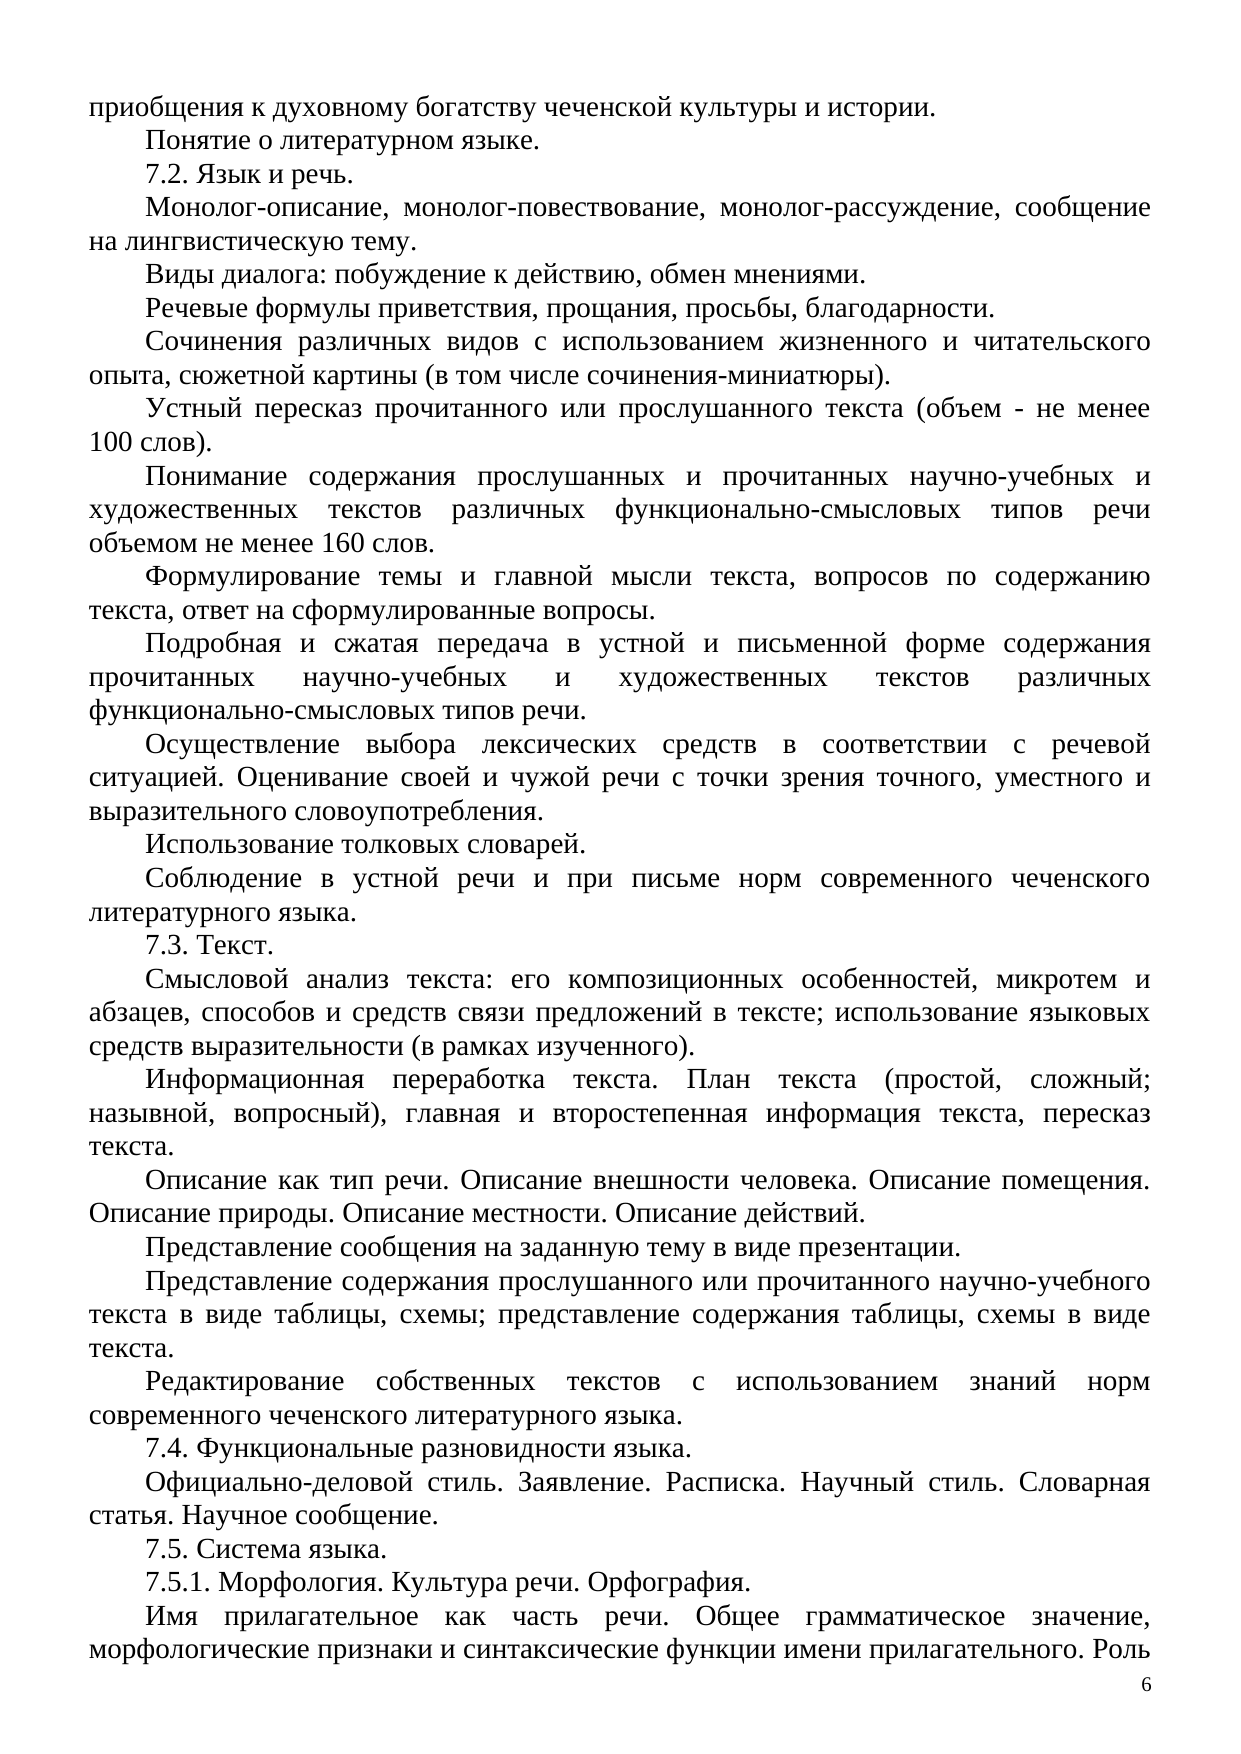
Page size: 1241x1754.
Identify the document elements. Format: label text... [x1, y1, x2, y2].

text Описание как тип речи. Описание внешности человека. Описание помещения. Описание природы. Описание местности. Описание действий. [89, 1162, 1152, 1229]
text Официально-деловой стиль. Заявление. Расписка. Научный стиль. Словарная статья. Научное сообщение. [89, 1464, 1152, 1531]
text 7.3. Текст. [89, 927, 1152, 961]
text Использование толковых словарей. [89, 827, 1152, 860]
text Сочинения различных видов с использованием жизненного и читательского опыта, сюжетной картины (в том числе сочинения-миниатюры). [89, 323, 1152, 391]
text Понятие о литературном языке. [89, 122, 1152, 156]
text Подробная и сжатая передача в устной и письменной форме содержания прочитанных научно-учебных и художественных текстов различных функционально-смысловых типов речи. [89, 625, 1152, 726]
text Представление содержания прослушанного или прочитанного научно-учебного текста в виде таблицы, схемы; представление содержания таблицы, схемы в виде текста. [89, 1263, 1152, 1363]
text 7.2. Язык и речь. [89, 156, 1152, 189]
text Устный пересказ прочитанного или прослушанного текста (объем - не менее 100 слов). [89, 391, 1152, 458]
text Понимание содержания прослушанных и прочитанных научно-учебных и художественных текстов различных функционально-смысловых типов речи объемом не менее 160 слов. [89, 458, 1152, 558]
text Смысловой анализ текста: его композиционных особенностей, микротем и абзацев, способов и средств связи предложений в тексте; использование языковых средств выразительности (в рамках изученного). [89, 961, 1152, 1061]
text Осуществление выбора лексических средств в соответствии с речевой ситуацией. Оценивание своей и чужой речи с точки зрения точного, уместного и выразительного словоупотребления. [89, 726, 1152, 827]
text Информационная переработка текста. План текста (простой, сложный; назывной, вопросный), главная и второстепенная информация текста, пересказ текста. [89, 1061, 1152, 1162]
text Редактирование собственных текстов с использованием знаний норм современного чеченского литературного языка. [89, 1363, 1152, 1430]
text 7.4. Функциональные разновидности языка. [89, 1430, 1152, 1464]
text Речевые формулы приветствия, прощания, просьбы, благодарности. [89, 290, 1152, 323]
text Представление сообщения на заданную тему в виде презентации. [89, 1229, 1152, 1263]
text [89, 89, 1152, 122]
text Формулирование темы и главной мысли текста, вопросов по содержанию текста, ответ на сформулированные вопросы. [89, 558, 1152, 625]
text Соблюдение в устной речи и при письме норм современного чеченского литературного языка. [89, 860, 1152, 927]
text Виды диалога: побуждение к действию, обмен мнениями. [89, 256, 1152, 290]
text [89, 1598, 1152, 1665]
text Монолог-описание, монолог-повествование, монолог-рассуждение, сообщение на лингвистическую тему. [89, 189, 1152, 256]
text 7.5.1. Морфология. Культура речи. Орфография. [89, 1564, 1152, 1598]
text 7.5. Система языка. [89, 1531, 1152, 1564]
